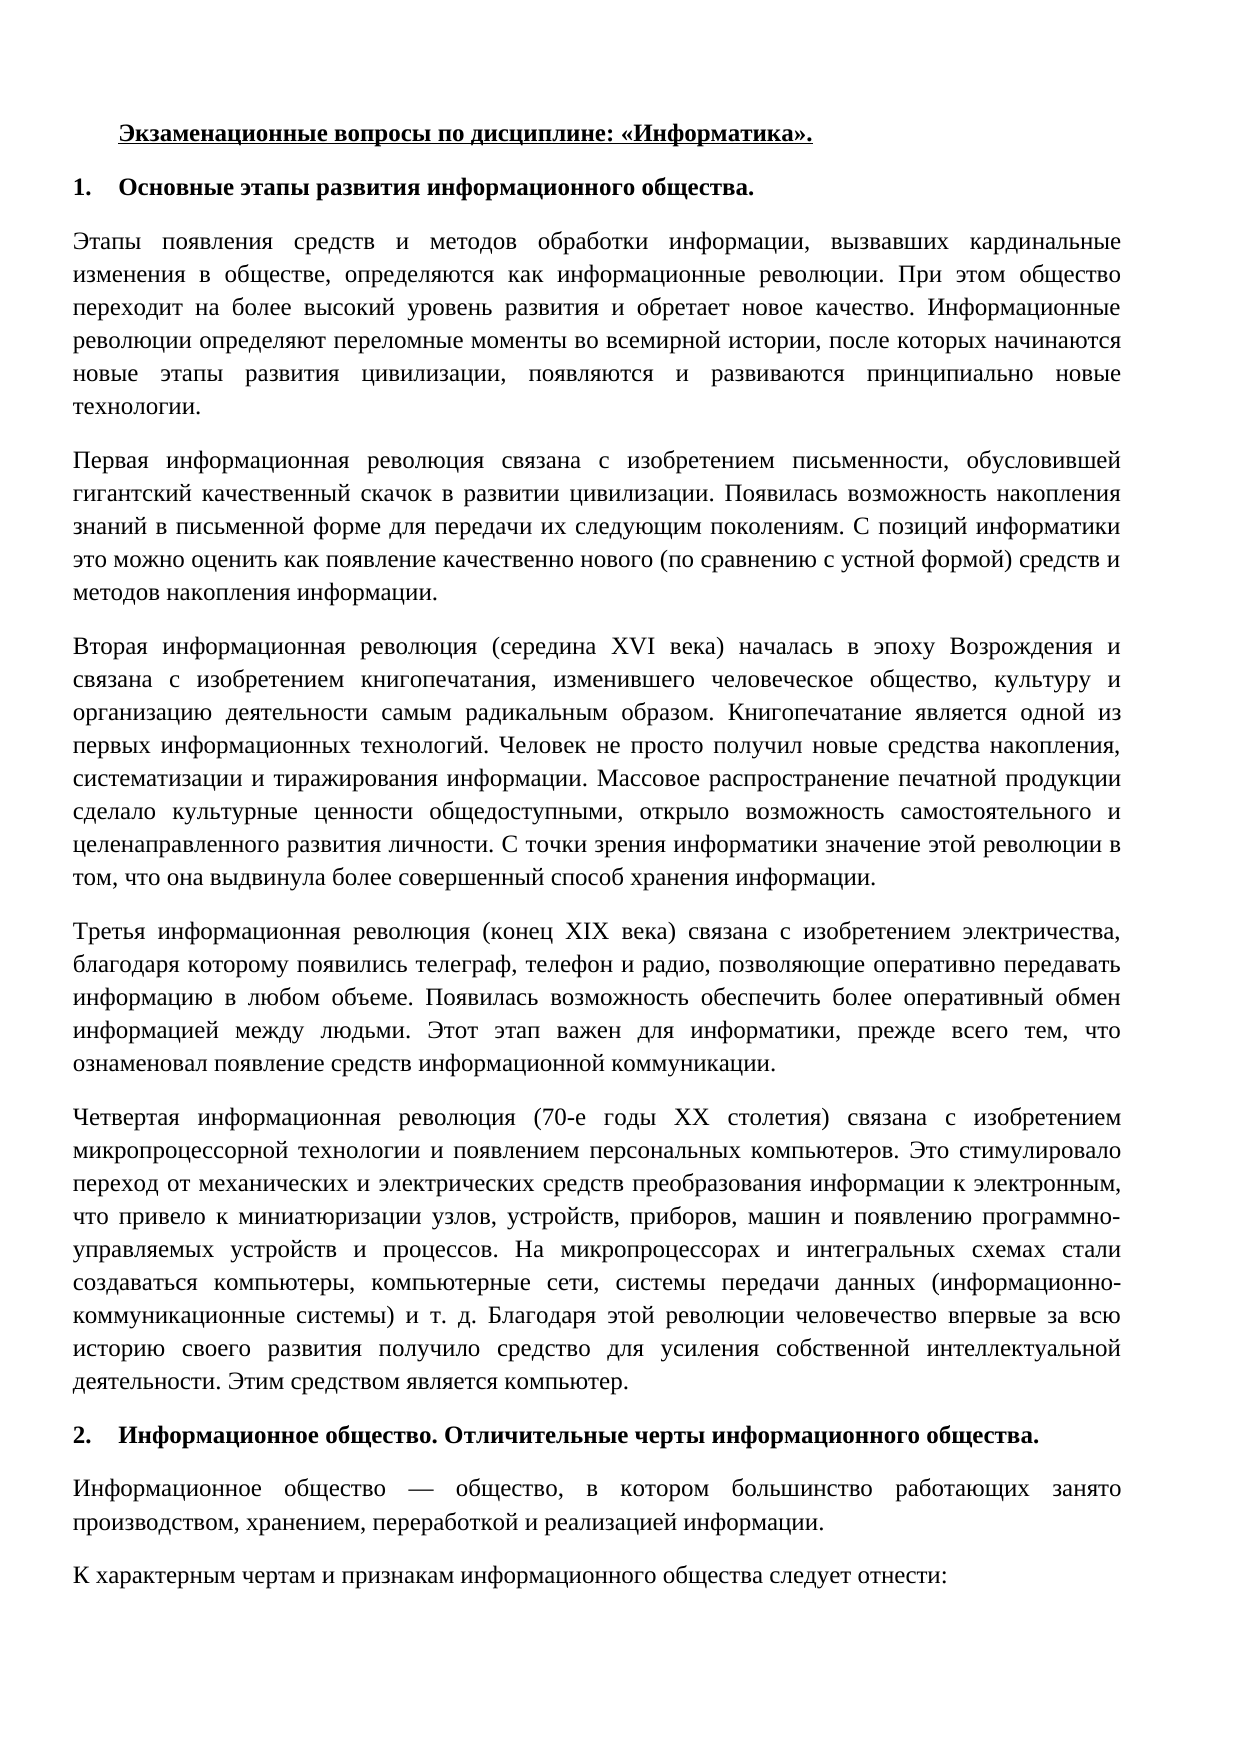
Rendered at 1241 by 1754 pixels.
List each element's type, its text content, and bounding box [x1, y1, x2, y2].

text К характерным чертам и признакам информационного общества следует отнести: [73, 1560, 1122, 1589]
text Первая информационная революция связана с изобретением письменности, обусловившей гигантский качественный скачок в развитии цивилизации. Появилась возможность накопления знаний в письменной форме для передачи их следующим поколениям. С позиций информатики это можно оценить как появление качественно нового (по сравнению с устной формой) средств и методов накопления информации. [73, 445, 1122, 606]
text Информационное общество — общество, в котором большинство работающих занято производством, хранением, переработкой и реализацией информации. [73, 1473, 1122, 1535]
text Этапы появления средств и методов обработки информации, вызвавших кардинальные изменения в обществе, определяются как информационные революции. При этом общество переходит на более высокий уровень развития и обретает новое качество. Информационные революции определяют переломные моменты во всемирной истории, после которых начинаются новые этапы развития цивилизации, появляются и развиваются принципиально новые технологии. [73, 226, 1122, 420]
list Основные этапы развития информационного общества. [73, 172, 1122, 201]
text Экзаменационные вопросы по дисциплине: «Информатика». [118, 118, 1122, 147]
text Вторая информационная революция (середина XVI века) началась в эпоху Возрождения и связана с изобретением книгопечатания, изменившего человеческое общество, культуру и организацию деятельности самым радикальным образом. Книгопечатание является одной из первых информационных технологий. Человек не просто получил новые средства накопления, систематизации и тиражирования информации. Массовое распространение печатной продукции сделало культурные ценности общедоступными, открыло возможность самостоятельного и целенаправленного развития личности. С точки зрения информатики значение этой революции в том, что она выдвинула более совершенный способ хранения информации. [73, 631, 1122, 891]
text Третья информационная революция (конец XIX века) связана с изобретением электричества, благодаря которому появились телеграф, телефон и радио, позволяющие оперативно передавать информацию в любом объеме. Появилась возможность обеспечить более оперативный обмен информацией между людьми. Этот этап важен для информатики, прежде всего тем, что ознаменовал появление средств информационной коммуникации. [73, 916, 1122, 1077]
list Информационное общество. Отличительные черты информационного общества. [73, 1420, 1122, 1448]
text Четвертая информационная революция (70-е годы XX столетия) связана с изобретением микропроцессорной технологии и появлением персональных компьютеров. Это стимулировало переход от механических и электрических средств преобразования информации к электронным, что привело к миниатюризации узлов, устройств, приборов, машин и появлению программно-управляемых устройств и процессов. На микропроцессорах и интегральных схемах стали создаваться компьютеры, компьютерные сети, системы передачи данных (информационно-коммуникационные системы) и т. д. Благодаря этой революции человечество впервые за всю историю своего развития получило средство для усиления собственной интеллектуальной деятельности. Этим средством является компьютер. [73, 1102, 1122, 1394]
